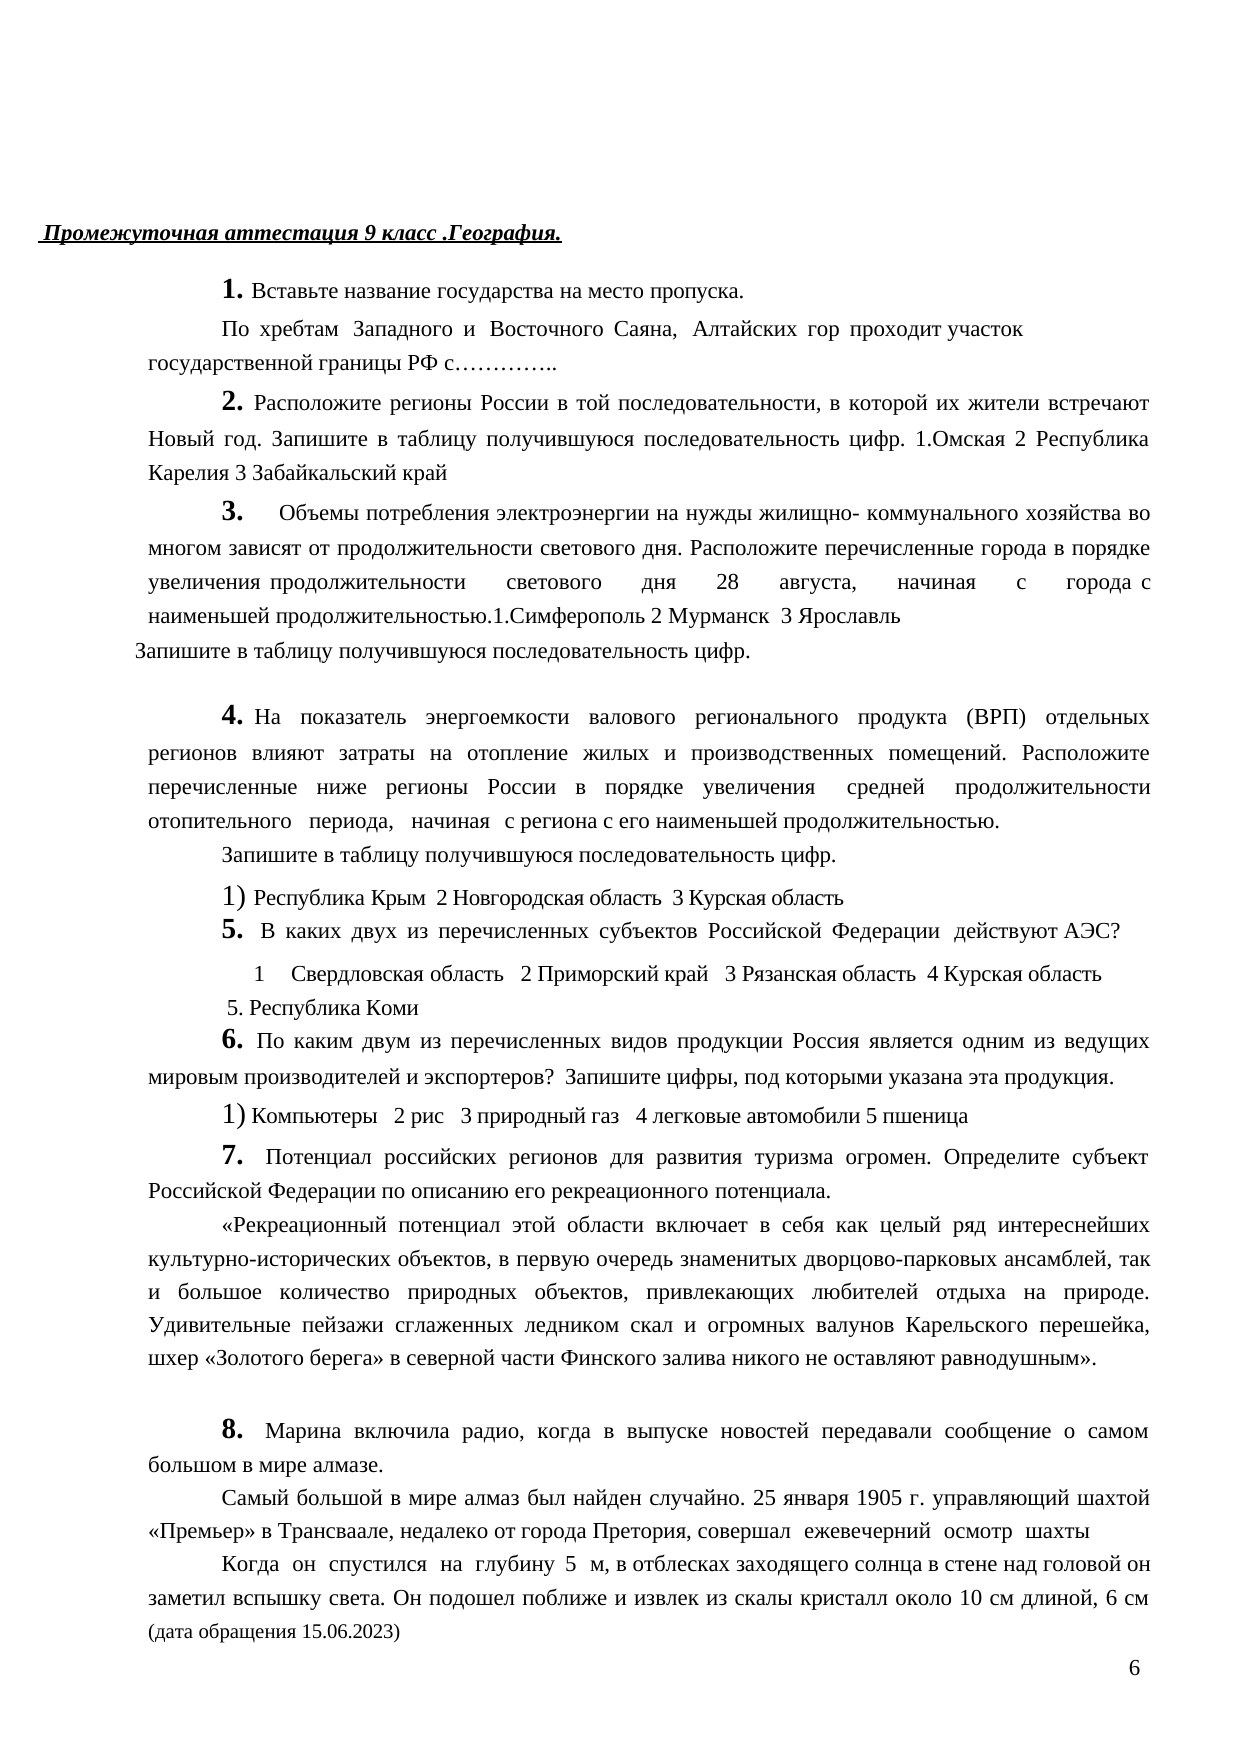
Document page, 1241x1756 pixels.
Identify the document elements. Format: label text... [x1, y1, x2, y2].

text Промежуточная аттестация 9 класс .География. [37, 219, 1176, 245]
text Запишите в таблицу получившуюся последовательность цифр. [221, 841, 1176, 868]
list Республика Крым 2 Новгородская область 3 Курская область [221, 878, 1176, 911]
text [148, 1550, 1151, 1610]
text По хребтам Западного и Восточного Саяна, Алтайских гор проходит участок государственной границы РФ с………….. [148, 315, 1150, 375]
list На показатель энергоемкости валового регионального продукта (ВРП) отдельных регионов влияют затраты на отопление жилых и производственных помещений. Расположите перечисленные ниже регионы России в порядке увеличения средней продолжительности отопительного периода, начиная с региона с его наименьшей продолжительностью. [148, 697, 1151, 833]
list Свердловская область 2 Приморский край 3 Рязанская область 4 Курская область [253, 955, 1176, 988]
list Расположите регионы России в той последовательности, в которой их жители встречают Новый год. Запишите в таблицу получившуюся последовательность цифр. 1.Омская 2 Республика Карелия 3 Забайкальский край [148, 383, 1151, 485]
list Потенциал российских регионов для развития туризма огромен. Определите субъект Российской Федерации по описанию его рекреационного потенциала. [148, 1137, 1150, 1204]
list Компьютеры 2 рис 3 природный газ 4 легковые автомобили 5 пшеница [221, 1097, 1176, 1130]
list Объемы потребления электроэнергии на нужды жилищно- коммунального хозяйства во многом зависят от продолжительности светового дня. Расположите перечисленные города в порядке увеличения продолжительности светового дня 28 августа, начиная с города с наименьшей продолжительностью.1.Симферополь 2 Мурманск 3 Ярославль [148, 493, 1152, 629]
text «Рекреационный потенциал этой области включает в себя как целый ряд интереснейших культурно-исторических объектов, в первую очередь знаменитых дворцово-парковых ансамблей, так и большое количество природных объектов, привлекающих любителей отдыха на природе. Удивительные пейзажи сглаженных ледником скал и огромных валунов Карельского перешейка, шхер «Золотого берега» в северной части Финского залива никого не оставляют равнодушным». [148, 1212, 1152, 1370]
text Запишите в таблицу получившуюся последовательность цифр. [37, 637, 1152, 663]
list Вставьте название государства на место пропуска. [221, 271, 1176, 305]
list В каких двух из перечисленных субъектов Российской Федерации действуют АЭС? [148, 911, 1150, 945]
text 5. Республика Коми [221, 988, 1176, 1022]
text Самый большой в мире алмаз был найден случайно. 25 января 1905 г. управляющий шахтой «Премьер» в Трансваале, недалеко от города Претория, совершал ежевечерний осмотр шахты [148, 1484, 1151, 1543]
list По каким двум из перечисленных видов продукции Россия является одним из ведущих мировым производителей и экспортеров? Запишите цифры, под которыми указана эта продукция. [148, 1022, 1152, 1089]
list Марина включила радио, когда в выпуске новостей передавали сообщение о самом большом в мире алмазе. [148, 1411, 1150, 1477]
